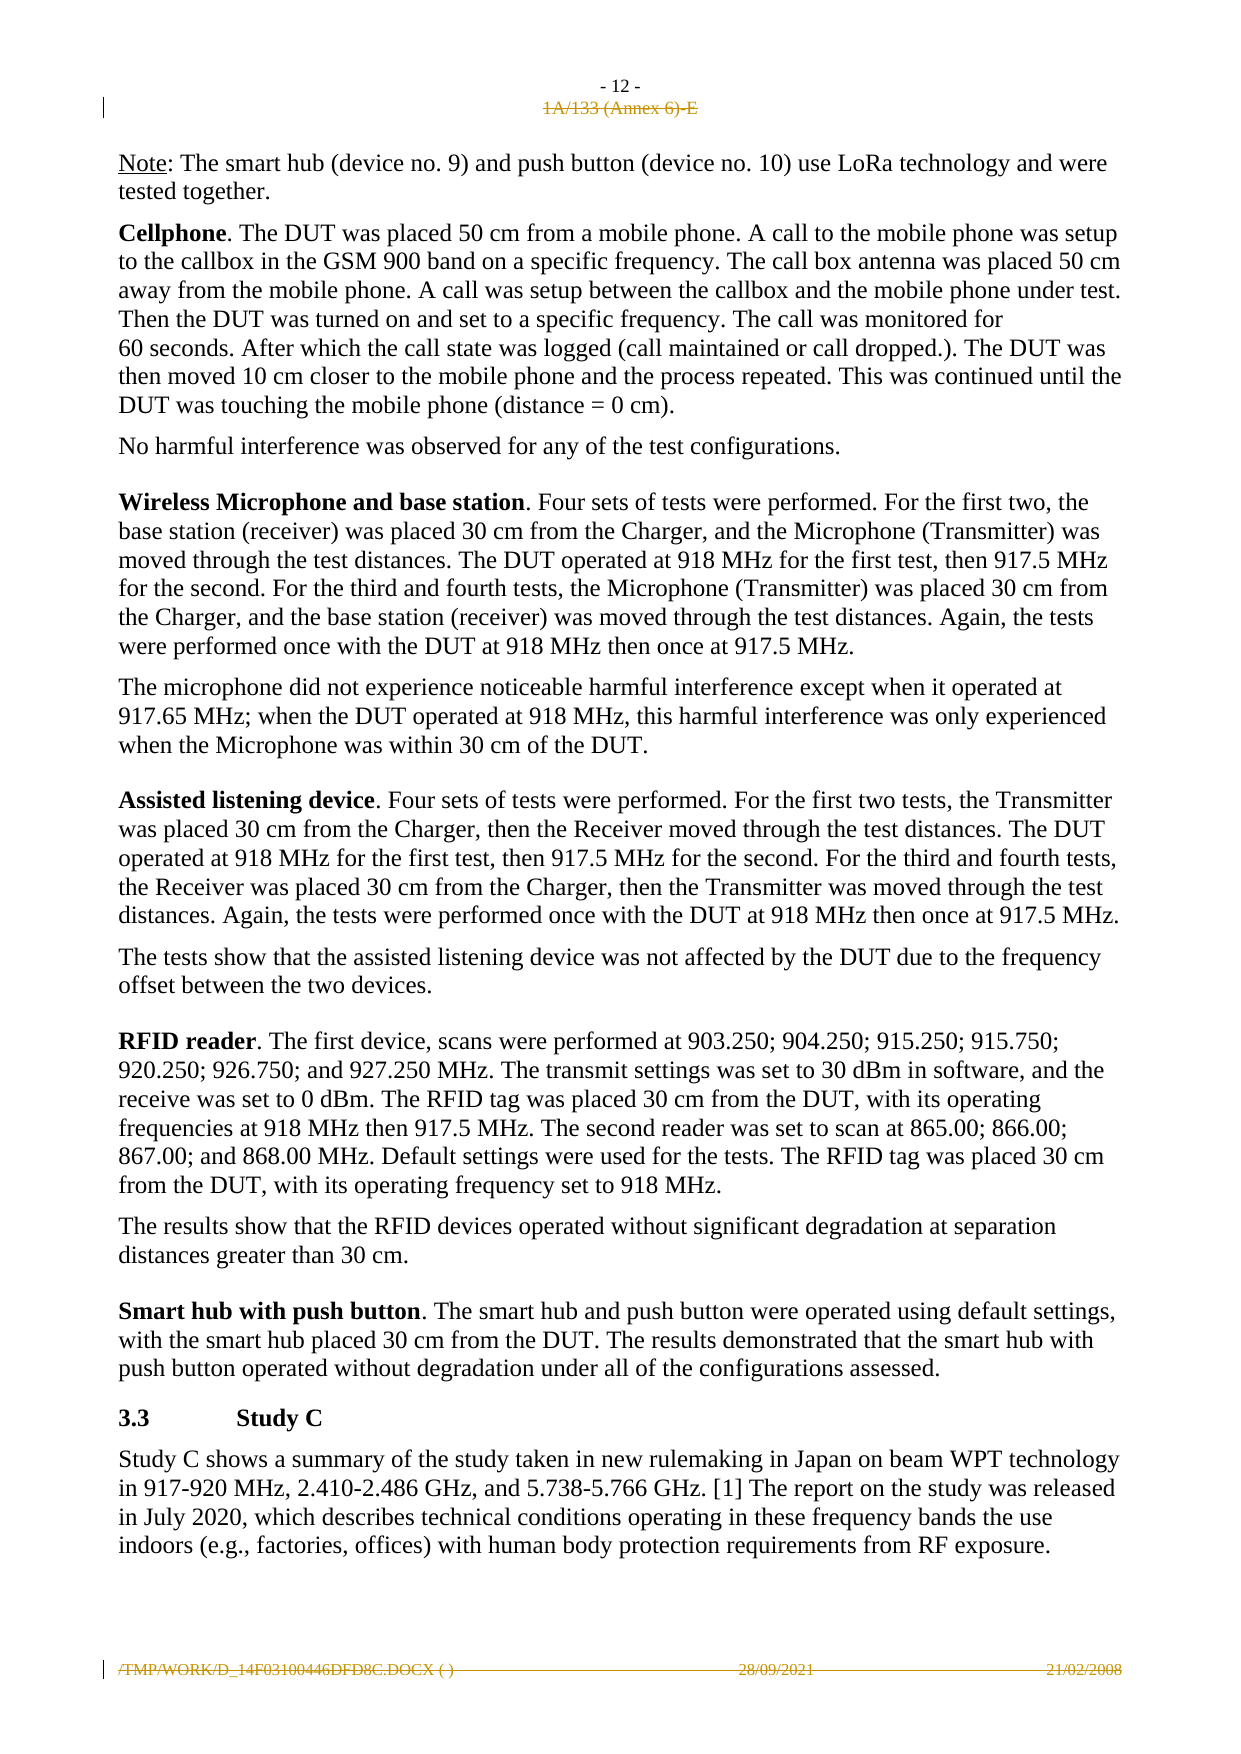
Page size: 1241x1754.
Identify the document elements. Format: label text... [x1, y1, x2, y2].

title Smart hub with push button. The smart hub and push button were operated using default settings, with the smart hub placed 30 cm from the DUT. The results demonstrated that the smart hub with push button operated without degradation under all of the configurations assessed. [118, 1296, 1122, 1382]
text The results show that the RFID devices operated without significant degradation at separation distances greater than 30 cm. [118, 1211, 1122, 1269]
title RFID reader. The first device, scans were performed at 903.250; 904.250; 915.250; 915.750; 920.250; 926.750; and 927.250 MHz. The transmit settings was set to 30 dBm in software, and the receive was set to 0 dBm. The RFID tag was placed 30 cm from the DUT, with its operating frequencies at 918 MHz then 917.5 MHz. The second reader was set to scan at 865.00; 866.00; 867.00; and 868.00 MHz. Default settings were used for the tests. The RFID tag was placed 30 cm from the DUT, with its operating frequency set to 918 MHz. [118, 1026, 1122, 1199]
subtitle 3.3 Study C [118, 1403, 1122, 1432]
title Assisted listening device. Four sets of tests were performed. For the first two tests, the Transmitter was placed 30 cm from the Charger, then the Receiver moved through the test distances. The DUT operated at 918 MHz for the first test, then 917.5 MHz for the second. For the third and fourth tests, the Receiver was placed 30 cm from the Charger, then the Transmitter was moved through the test distances. Again, the tests were performed once with the DUT at 918 MHz then once at 917.5 MHz. [118, 786, 1122, 929]
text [118, 1444, 1122, 1559]
text No harmful interference was observed for any of the test configurations. [118, 431, 1122, 460]
title Cellphone. The DUT was placed 50 cm from a mobile phone. A call to the mobile phone was setup to the callbox in the GSM 900 band on a specific frequency. The call box antenna was placed 50 cm away from the mobile phone. A call was setup between the callbox and the mobile phone under test. Then the DUT was turned on and set to a specific frequency. The call was monitored for 60 seconds. After which the call state was logged (call maintained or call dropped.). The DUT was then moved 10 cm closer to the mobile phone and the process repeated. This was continued until the DUT was touching the mobile phone (distance = 0 cm). [118, 218, 1122, 419]
text Note: The smart hub (device no. 9) and push button (device no. 10) use LoRa technology and were tested together. [118, 148, 1122, 205]
text The tests show that the assisted listening device was not affected by the DUT due to the frequency offset between the two devices. [118, 942, 1122, 999]
title Wireless Microphone and base station. Four sets of tests were performed. For the first two, the base station (receiver) was placed 30 cm from the Charger, and the Microphone (Transmitter) was moved through the test distances. The DUT operated at 918 MHz for the first test, then 917.5 MHz for the second. For the third and fourth tests, the Microphone (Transmitter) was placed 30 cm from the Charger, and the base station (receiver) was moved through the test distances. Again, the tests were performed once with the DUT at 918 MHz then once at 917.5 MHz. [118, 487, 1122, 660]
text The microphone did not experience noticeable harmful interference except when it operated at 917.65 MHz; when the DUT operated at 918 MHz, this harmful interference was only experienced when the Microphone was within 30 cm of the DUT. [118, 672, 1122, 758]
